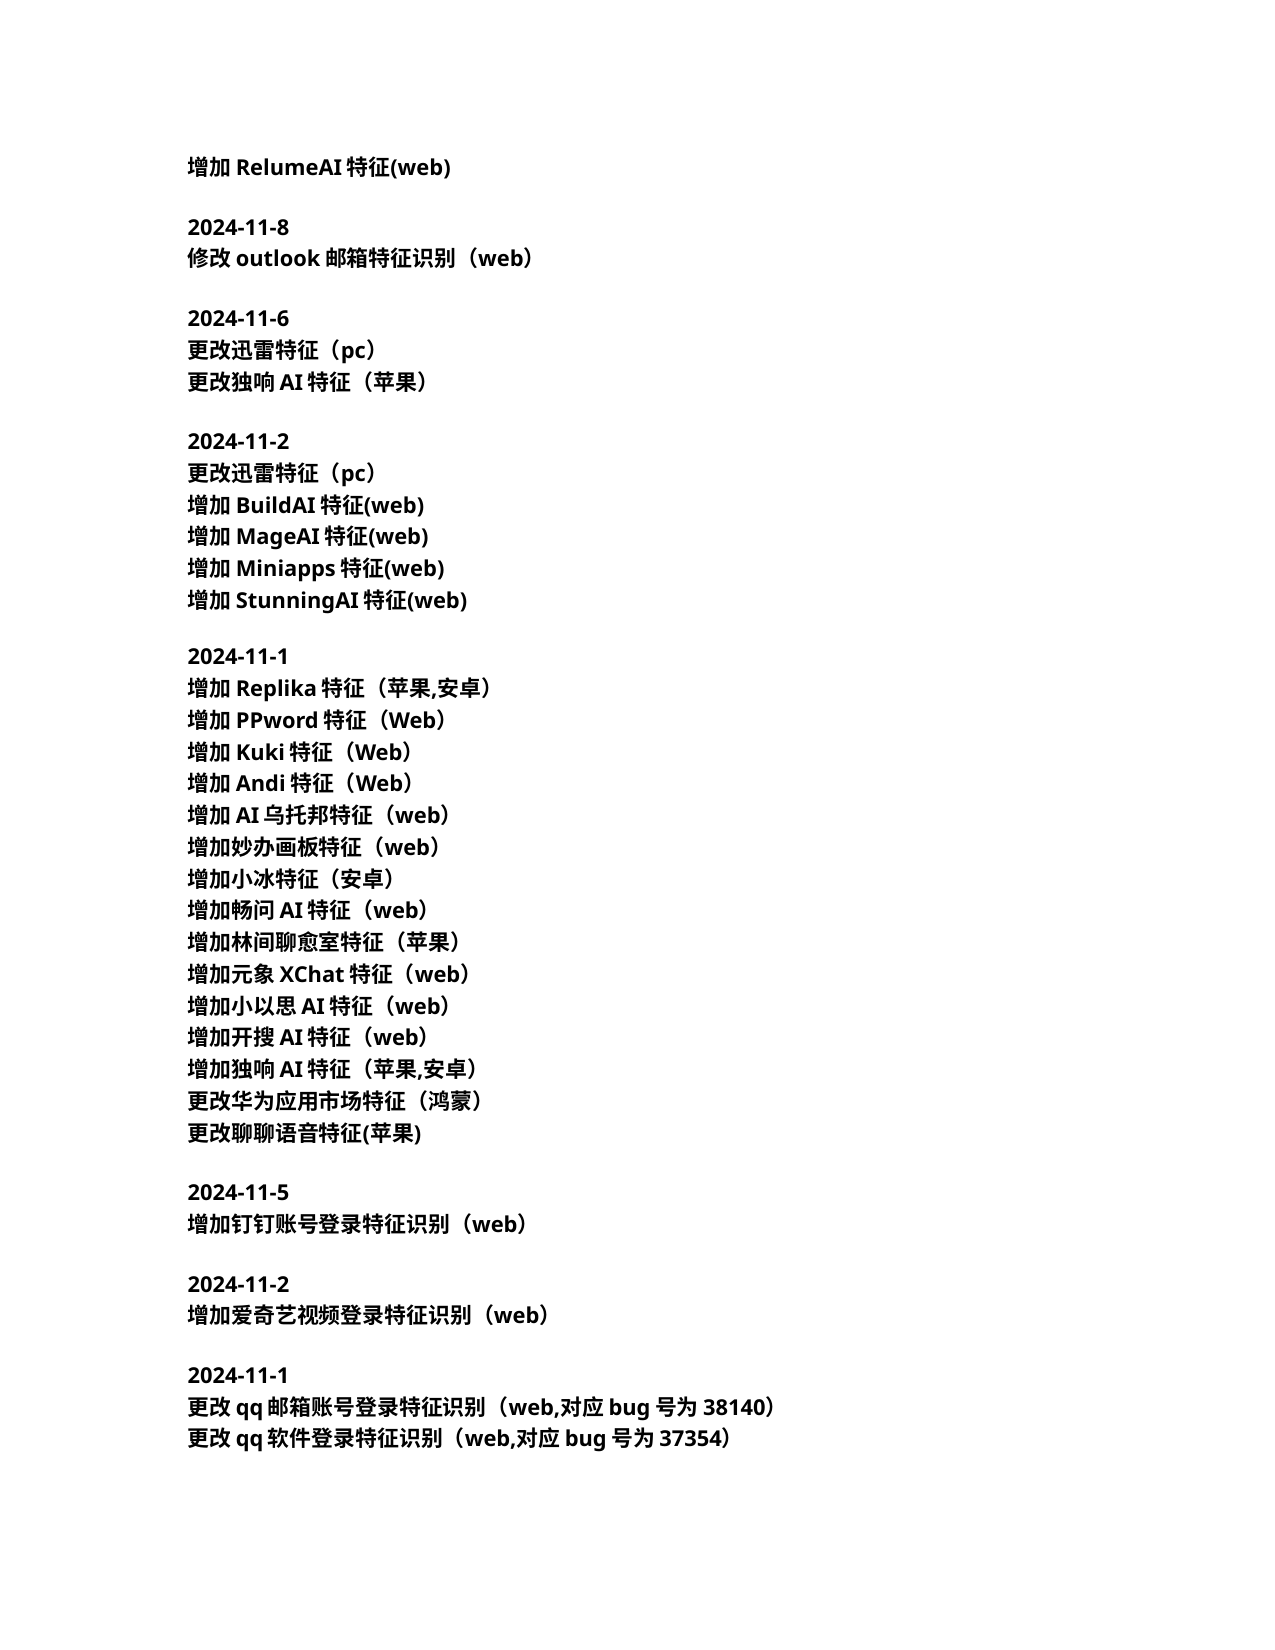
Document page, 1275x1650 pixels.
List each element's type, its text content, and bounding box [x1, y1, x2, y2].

text 增加开搜AI特征（web） [187, 1020, 1087, 1052]
text 2024-11-8 [187, 212, 1087, 241]
text 增加Miniapps特征(web) [187, 551, 1087, 583]
text 修改outlook邮箱特征识别（web） [187, 241, 1087, 273]
text 更改聊聊语音特征(苹果) [187, 1116, 1087, 1147]
text 增加AI乌托邦特征（web） [187, 798, 1087, 830]
text 增加小冰特征（安卓） [187, 862, 1087, 893]
text 增加PPword特征（Web） [187, 703, 1087, 735]
text 2024-11-5 [187, 1177, 1087, 1207]
text 2024-11-6 [187, 303, 1087, 333]
text 增加林间聊愈室特征（苹果） [187, 925, 1087, 957]
text 更改迅雷特征（pc） [187, 333, 1087, 364]
text 更改华为应用市场特征（鸿蒙） [187, 1084, 1087, 1116]
text 增加RelumeAI特征(web) [187, 150, 1087, 182]
text 增加MageAI特征(web) [187, 519, 1087, 551]
text 增加元象XChat特征（web） [187, 957, 1087, 989]
text 2024-11-2 [187, 1268, 1087, 1298]
text 更改qq邮箱账号登录特征识别（web,对应bug号为38140） [187, 1390, 1087, 1421]
text 增加Replika特征（苹果,安卓） [187, 671, 1087, 703]
text 更改qq软件登录特征识别（web,对应bug号为37354） [187, 1421, 1087, 1453]
text 增加钉钉账号登录特征识别（web） [187, 1207, 1087, 1239]
text 增加妙办画板特征（web） [187, 830, 1087, 862]
text 增加独响AI特征（苹果,安卓） [187, 1052, 1087, 1084]
text 增加畅问AI特征（web） [187, 893, 1087, 925]
text 增加小以思AI特征（web） [187, 989, 1087, 1020]
text 增加Kuki特征（Web） [187, 735, 1087, 766]
text 2024-11-1 [187, 641, 1087, 671]
text 更改独响AI特征（苹果） [187, 364, 1087, 396]
text 增加StunningAI特征(web) [187, 583, 1087, 615]
text 2024-11-1 [187, 1360, 1087, 1390]
text 增加爱奇艺视频登录特征识别（web） [187, 1298, 1087, 1330]
text 增加Andi特征（Web） [187, 766, 1087, 798]
text 2024-11-2 [187, 426, 1087, 456]
text 更改迅雷特征（pc） [187, 456, 1087, 488]
text 增加BuildAI特征(web) [187, 488, 1087, 519]
